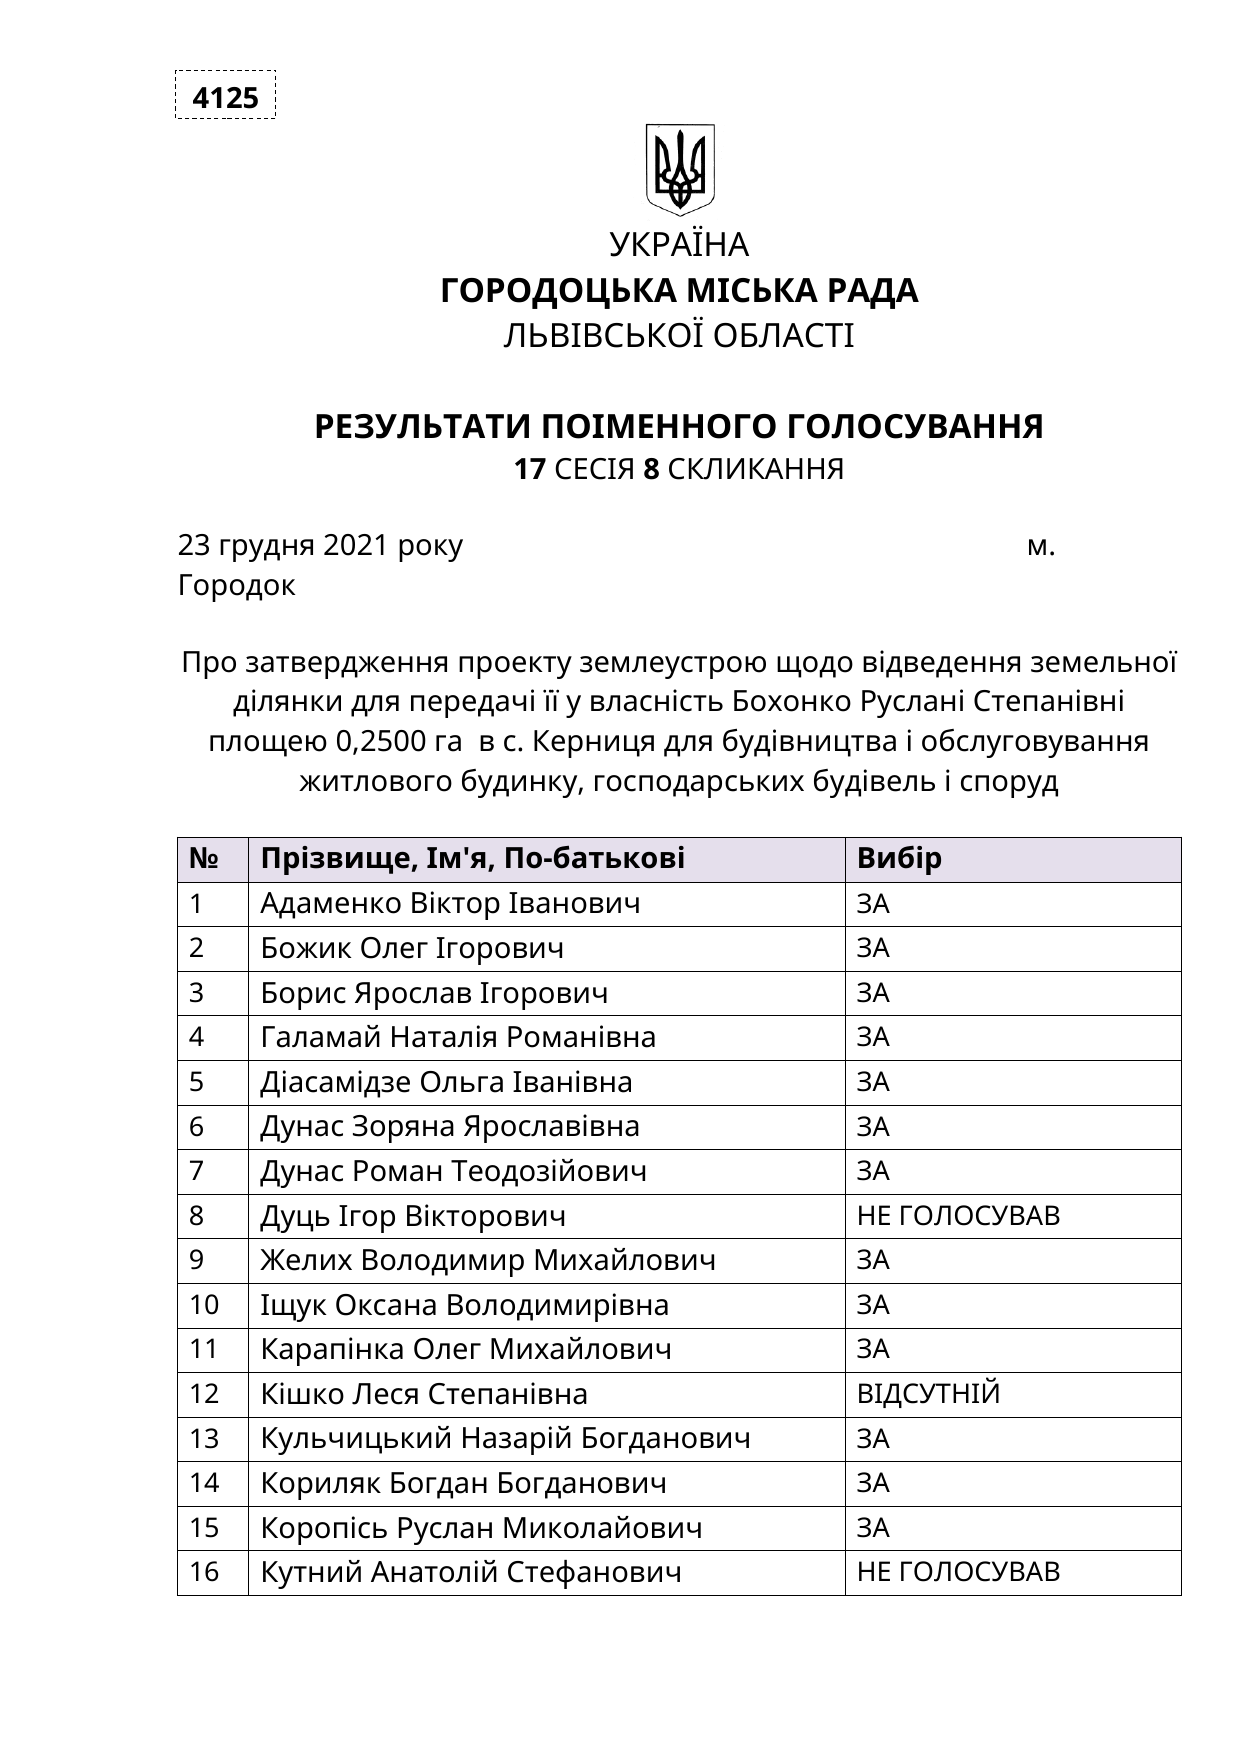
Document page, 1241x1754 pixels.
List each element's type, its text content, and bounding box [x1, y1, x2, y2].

table_cell Коропісь Руслан Миколайович [249, 1507, 845, 1550]
text ГОРОДОЦЬКА МІСЬКА РАДА [177, 266, 1181, 312]
table_cell 12 [178, 1373, 248, 1417]
table_cell Діасамідзе Ольга Іванівна [249, 1061, 845, 1104]
table_cell 15 [178, 1507, 248, 1550]
table_header Прізвище, Ім'я, По-батькові [249, 838, 845, 882]
table_cell 3 [178, 972, 248, 1015]
picture [633, 118, 726, 221]
table_cell 16 [178, 1551, 248, 1595]
table_cell 11 [178, 1329, 248, 1372]
table_cell Іщук Оксана Володимирівна [249, 1284, 845, 1327]
table_cell ЗА [846, 1507, 1181, 1550]
table_cell Кориляк Богдан Богданович [249, 1462, 845, 1506]
table_cell 14 [178, 1462, 248, 1506]
table_cell 6 [178, 1106, 248, 1149]
table_cell ЗА [846, 1016, 1181, 1060]
table_cell 4 [178, 1016, 248, 1060]
table_cell НЕ ГОЛОСУВАВ [846, 1551, 1181, 1595]
table_header Вибір [846, 838, 1181, 882]
table_cell Кішко Леся Степанівна [249, 1373, 845, 1417]
table_cell Божик Олег Ігорович [249, 927, 845, 971]
table_cell Дунас Роман Теодозійович [249, 1150, 845, 1194]
table_cell 5 [178, 1061, 248, 1104]
table_cell 7 [178, 1150, 248, 1194]
text РЕЗУЛЬТАТИ ПОІМЕННОГО ГОЛОСУВАННЯ [177, 403, 1181, 448]
table_cell ЗА [846, 1106, 1181, 1149]
table_cell ЗА [846, 1061, 1181, 1104]
table_cell ЗА [846, 1329, 1181, 1372]
table_cell ЗА [846, 972, 1181, 1015]
table_cell 8 [178, 1195, 248, 1238]
text Про затвердження проекту землеустрою щодо відведення земельної ділянки для передачі її у власність Бохонко Руслані Степанівні площею 0,2500 га в с. Керниця для будівництва і обслуговування житлового будинку, господарських будівель і споруд [177, 641, 1181, 800]
table_cell Кутний Анатолій Стефанович [249, 1551, 845, 1595]
table_cell ЗА [846, 927, 1181, 971]
table_cell 1 [178, 883, 248, 926]
table_cell Желих Володимир Михайлович [249, 1239, 845, 1283]
table_cell Дунас Зоряна Ярославівна [249, 1106, 845, 1149]
table_cell 10 [178, 1284, 248, 1327]
table_cell ЗА [846, 1462, 1181, 1506]
table_cell ЗА [846, 1418, 1181, 1461]
table_header № [178, 838, 248, 882]
table_cell НЕ ГОЛОСУВАВ [846, 1195, 1181, 1238]
table_cell ВІДСУТНІЙ [846, 1373, 1181, 1417]
text 17 СЕСІЯ 8 СКЛИКАННЯ [177, 448, 1181, 488]
table_cell 9 [178, 1239, 248, 1283]
table_cell Дуць Ігор Вікторович [249, 1195, 845, 1238]
table_cell Галамай Наталія Романівна [249, 1016, 845, 1060]
table_cell Борис Ярослав Ігорович [249, 972, 845, 1015]
table_cell ЗА [846, 883, 1181, 926]
table_cell Адаменко Віктор Іванович [249, 883, 845, 926]
table_cell ЗА [846, 1239, 1181, 1283]
table_cell Кульчицький Назарій Богданович [249, 1418, 845, 1461]
text ЛЬВІВСЬКОЇ ОБЛАСТІ [177, 312, 1181, 357]
table_cell Карапінка Олег Михайлович [249, 1329, 845, 1372]
table_cell 13 [178, 1418, 248, 1461]
table_cell ЗА [846, 1284, 1181, 1327]
text 23 грудня 2021 року м. Городок [177, 525, 1181, 604]
text УКРАЇНА [177, 221, 1181, 266]
table_cell ЗА [846, 1150, 1181, 1194]
table_cell 2 [178, 927, 248, 971]
